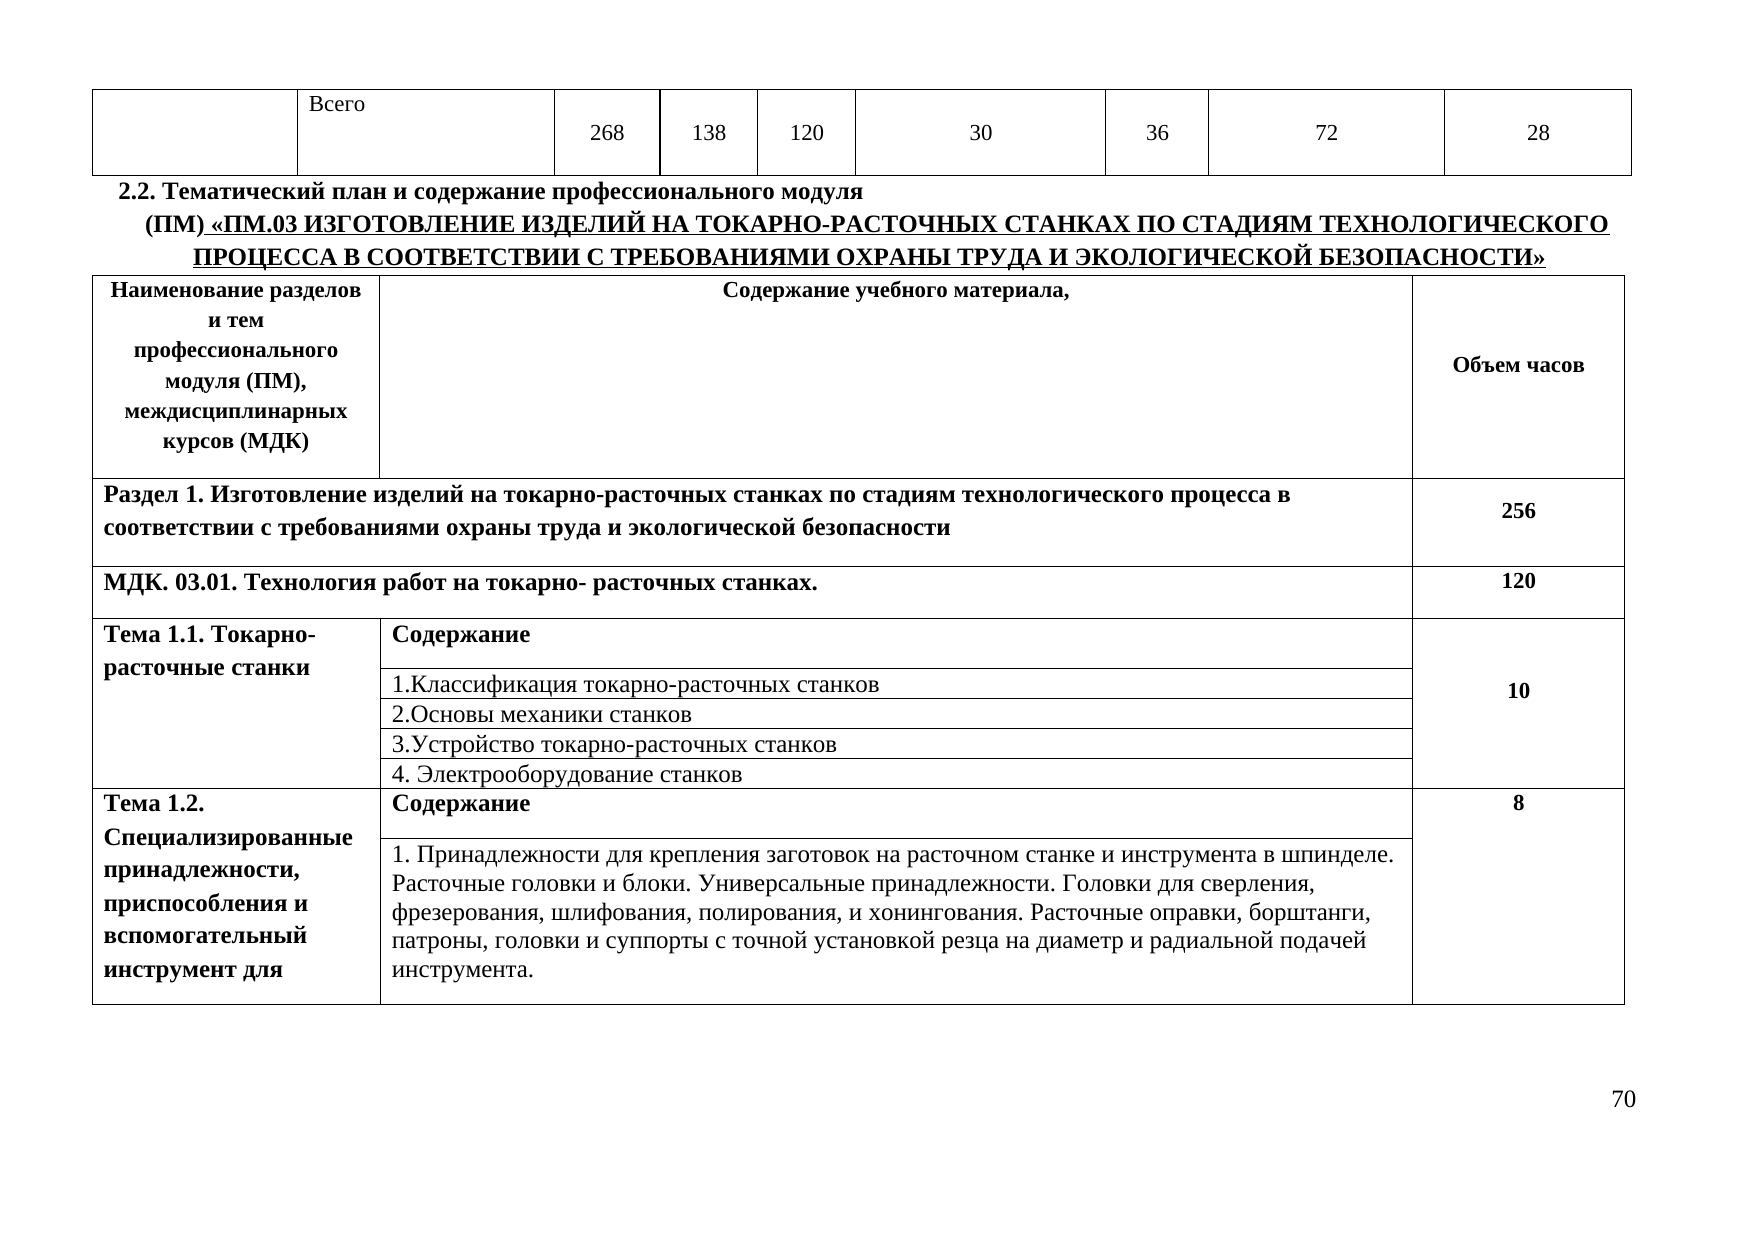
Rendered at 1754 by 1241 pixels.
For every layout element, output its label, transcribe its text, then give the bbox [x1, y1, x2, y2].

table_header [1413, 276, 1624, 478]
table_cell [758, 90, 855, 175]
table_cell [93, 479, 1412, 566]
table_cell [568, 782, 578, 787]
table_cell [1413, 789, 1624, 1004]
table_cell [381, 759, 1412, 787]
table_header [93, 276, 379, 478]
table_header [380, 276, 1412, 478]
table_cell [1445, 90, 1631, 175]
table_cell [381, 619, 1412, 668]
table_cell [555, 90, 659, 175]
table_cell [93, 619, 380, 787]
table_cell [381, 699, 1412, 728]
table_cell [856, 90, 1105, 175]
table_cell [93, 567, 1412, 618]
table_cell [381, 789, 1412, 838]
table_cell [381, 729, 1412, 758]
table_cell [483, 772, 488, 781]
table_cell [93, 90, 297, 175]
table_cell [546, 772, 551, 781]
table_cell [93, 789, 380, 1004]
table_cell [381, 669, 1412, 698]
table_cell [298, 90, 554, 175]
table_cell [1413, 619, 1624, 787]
text (ПМ) «ПМ.03 ИЗГОТОВЛЕНИЕ ИЗДЕЛИЙ НА ТОКАРНО-РАСТОЧНЫХ СТАНКАХ ПО СТАДИЯМ ТЕХНОЛОГИЧЕСКОГО ПРОЦЕССА В СООТВЕТСТВИИ С ТРЕБОВАНИЯМИ ОХРАНЫ ТРУДА И ЭКОЛОГИЧЕСКОЙ БЕЗОПАСНОСТИ» [103, 209, 1636, 271]
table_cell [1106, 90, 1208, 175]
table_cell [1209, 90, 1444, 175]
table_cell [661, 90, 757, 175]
text 2.2. Тематический план и содержание профессионального модуля [103, 176, 1636, 205]
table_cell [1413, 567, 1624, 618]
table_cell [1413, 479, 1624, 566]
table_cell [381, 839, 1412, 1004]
